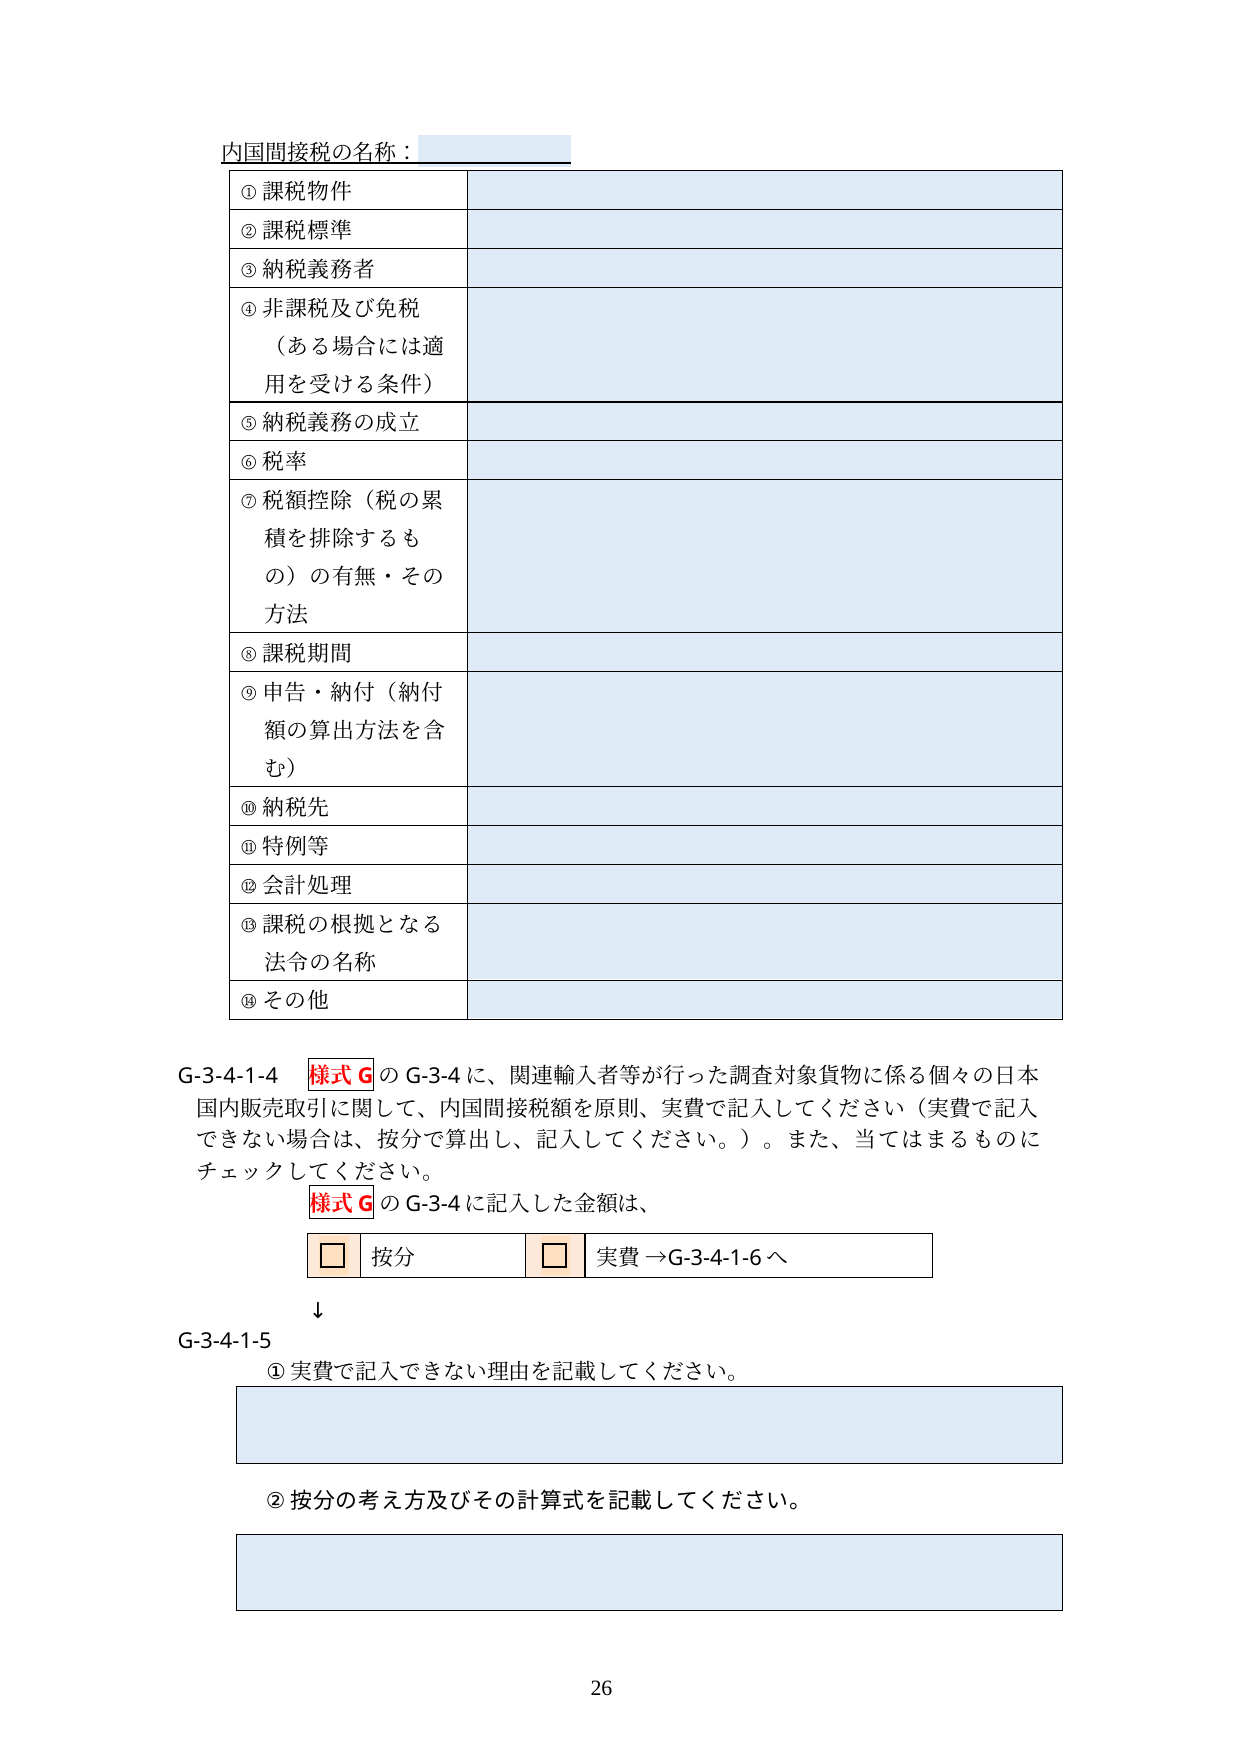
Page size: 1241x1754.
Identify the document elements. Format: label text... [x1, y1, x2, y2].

table_cell ③納税義務者 [230, 249, 467, 287]
text ↓ [308, 1295, 1063, 1324]
table_cell [468, 904, 1062, 979]
table_cell ⑨申告・納付（納付額の算出方法を含む） [230, 672, 467, 786]
table_cell ⑩納税先 [230, 787, 467, 825]
table_header ①課税物件 [230, 171, 467, 209]
table_cell [468, 441, 1062, 479]
table_cell [468, 480, 1062, 632]
table_cell ⑤納税義務の成立 [230, 403, 467, 440]
table_cell ④非課税及び免税（ある場合には適用を受ける条件） [230, 288, 467, 401]
table_header [237, 1535, 1062, 1610]
table_cell [468, 672, 1062, 786]
text 内国間接税の名称： [221, 132, 1063, 170]
table_cell [468, 633, 1062, 671]
table_header [237, 1387, 1062, 1463]
table_cell ⑥税率 [230, 441, 467, 479]
text 様式GのG-3-4に記入した金額は、 [374, 1185, 1063, 1219]
table_header 按分 [361, 1234, 525, 1277]
table_header 実費 →G-3-4-1-6へ [586, 1234, 932, 1277]
table_cell [468, 210, 1062, 248]
subtitle 様式GのG-3-4に、関連輸入者等が行った調査対象貨物に係る個々の日本国内販売取引に関して、内国間接税額を原則、実費で記入してください（実費で記入できない場合は、按分で算出し、記入してください。）。また、当てはまるものにチェックしてください。 [177, 1057, 1041, 1185]
table_cell [468, 787, 1062, 825]
table_header [308, 1234, 360, 1277]
table_cell ⑧課税期間 [230, 633, 467, 671]
table_header [526, 1234, 584, 1277]
table_cell [468, 865, 1062, 903]
table_cell ⑦税額控除（税の累積を排除するもの）の有無・その方法 [230, 480, 467, 632]
table_cell ⑪特例等 [230, 826, 467, 864]
table_cell ⑭その他 [230, 981, 467, 1018]
table_header [468, 171, 1062, 209]
table_cell [468, 981, 1062, 1018]
table_cell [468, 826, 1062, 864]
list ②按分の考え方及びその計算式を記載してください。 [266, 1483, 1063, 1514]
text ①実費で記入できない理由を記載してください。 [266, 1354, 1063, 1386]
text 様式GのG-3-4に記入した金額は、 [310, 1186, 373, 1218]
table_cell [468, 249, 1062, 287]
table_cell [468, 403, 1062, 440]
table_cell ⑬課税の根拠となる法令の名称 [230, 904, 467, 979]
table_cell ②課税標準 [230, 210, 467, 248]
table_cell ⑫会計処理 [230, 865, 467, 903]
table_cell [468, 288, 1062, 401]
